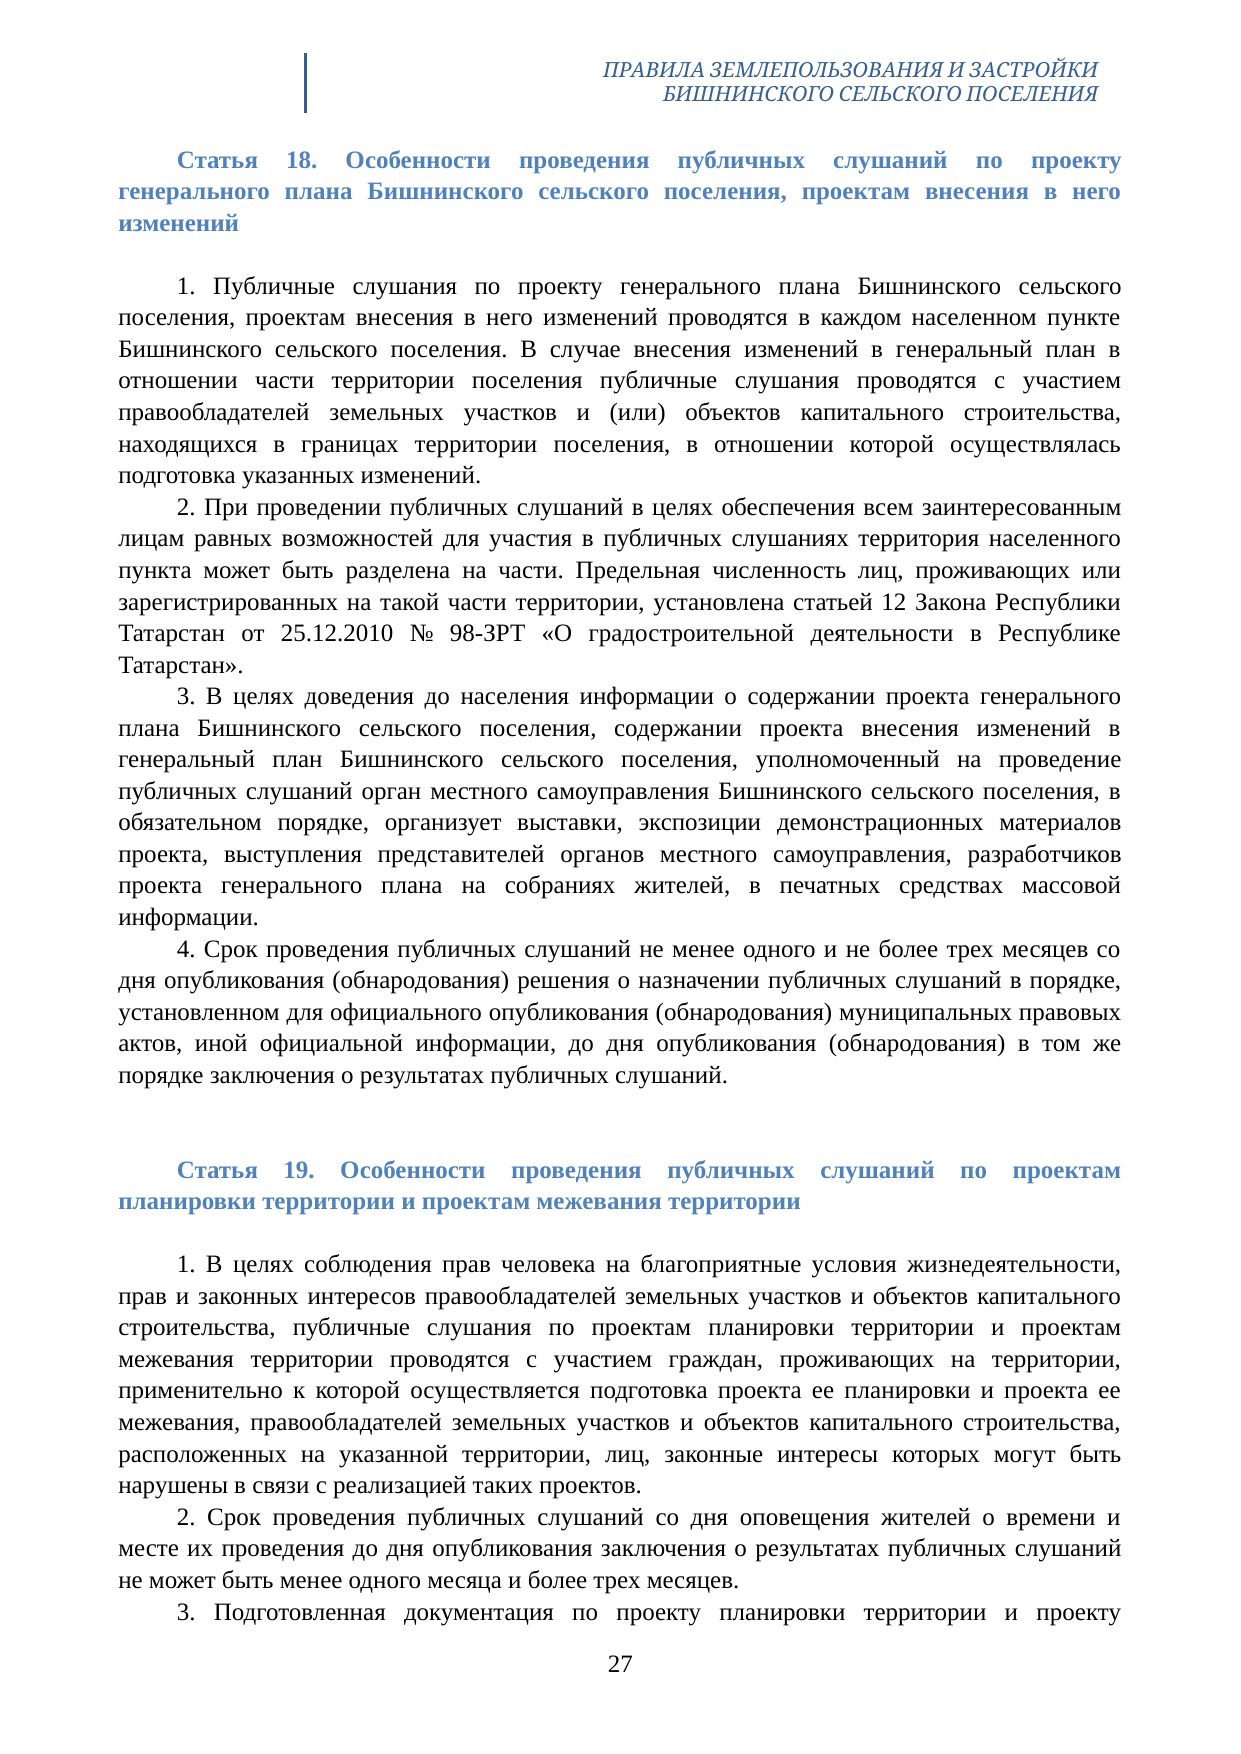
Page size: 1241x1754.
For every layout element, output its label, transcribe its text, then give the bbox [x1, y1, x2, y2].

text 1. Публичные слушания по проекту генерального плана Бишнинского сельского поселения, проектам внесения в него изменений проводятся в каждом населенном пункте Бишнинского сельского поселения. В случае внесения изменений в генеральный план в отношении части территории поселения публичные слушания проводятся с участием правообладателей земельных участков и (или) объектов капитального строительства, находящихся в границах территории поселения, в отношении которой осуществлялась подготовка указанных изменений. [118, 271, 1122, 489]
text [118, 1597, 1122, 1625]
text 2. При проведении публичных слушаний в целях обеспечения всем заинтересованным лицам равных возможностей для участия в публичных слушаниях территория населенного пункта может быть разделена на части. Предельная численность лиц, проживающих или зарегистрированных на такой части территории, установлена статьей 12 Закона Республики Татарстан от 25.12.2010 № 98-ЗРТ «О градостроительной деятельности в Республике Татарстан». [118, 492, 1122, 678]
text 1. В целях соблюдения прав человека на благоприятные условия жизнедеятельности, прав и законных интересов правообладателей земельных участков и объектов капитального строительства, публичные слушания по проектам планировки территории и проектам межевания территории проводятся с участием граждан, проживающих на территории, применительно к которой осуществляется подготовка проекта ее планировки и проекта ее межевания, правообладателей земельных участков и объектов капитального строительства, расположенных на указанной территории, лиц, законные интересы которых могут быть нарушены в связи с реализацией таких проектов. [118, 1249, 1122, 1499]
subtitle Статья 18. Особенности проведения публичных слушаний по проекту генерального плана Бишнинского сельского поселения, проектам внесения в него изменений [118, 145, 1122, 237]
subtitle Статья 19. Особенности проведения публичных слушаний по проектам планировки территории и проектам межевания территории [118, 1155, 1122, 1215]
text 2. Срок проведения публичных слушаний со дня оповещения жителей о времени и месте их проведения до дня опубликования заключения о результатах публичных слушаний не может быть менее одного месяца и более трех месяцев. [118, 1502, 1122, 1594]
text 4. Срок проведения публичных слушаний не менее одного и не более трех месяцев со дня опубликования (обнародования) решения о назначении публичных слушаний в порядке, установленном для официального опубликования (обнародования) муниципальных правовых актов, иной официальной информации, до дня опубликования (обнародования) в том же порядке заключения о результатах публичных слушаний. [118, 934, 1122, 1089]
text 3. В целях доведения до населения информации о содержании проекта генерального плана Бишнинского сельского поселения, содержании проекта внесения изменений в генеральный план Бишнинского сельского поселения, уполномоченный на проведение публичных слушаний орган местного самоуправления Бишнинского сельского поселения, в обязательном порядке, организует выставки, экспозиции демонстрационных материалов проекта, выступления представителей органов местного самоуправления, разработчиков проекта генерального плана на собраниях жителей, в печатных средствах массовой информации. [118, 681, 1122, 931]
